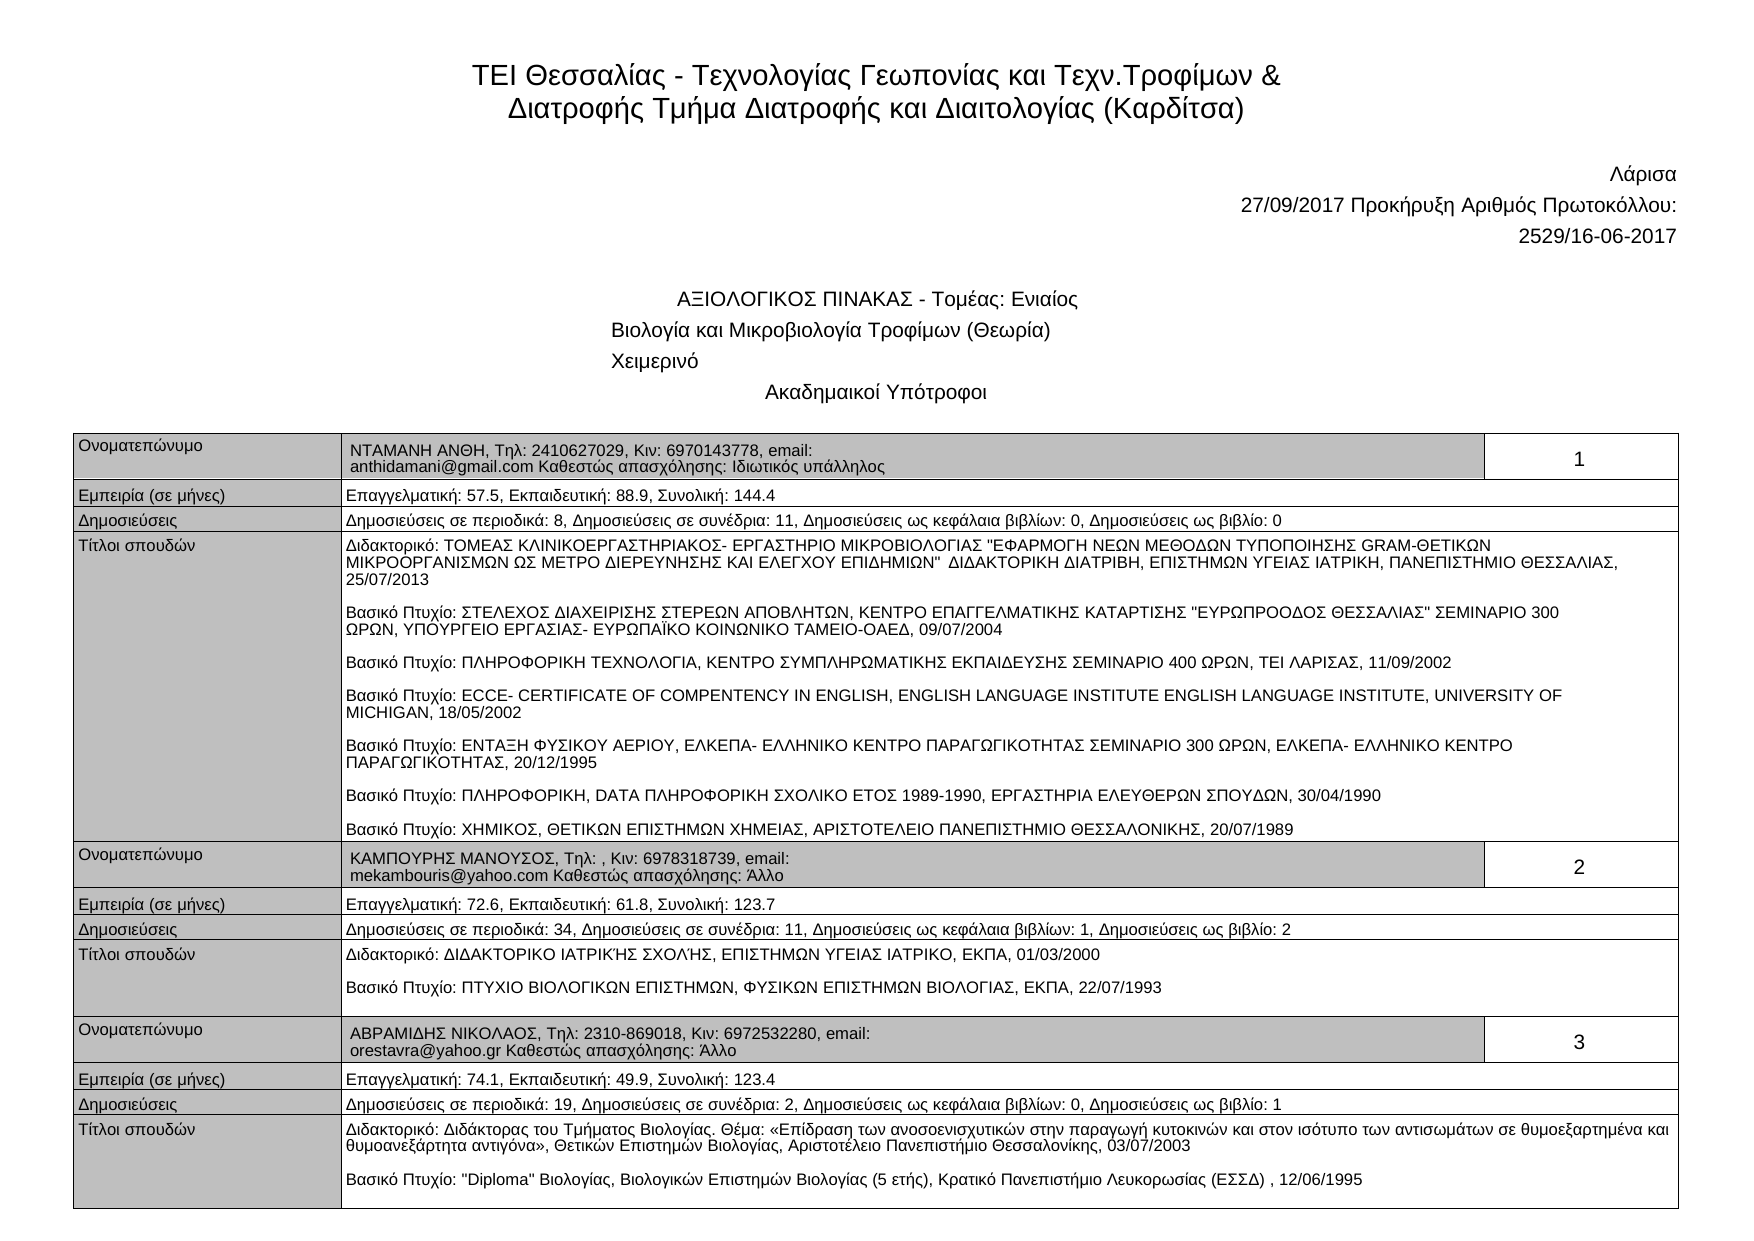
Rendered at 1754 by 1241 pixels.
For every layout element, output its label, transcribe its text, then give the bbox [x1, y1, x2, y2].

table_cell Δημοσιεύσεις [74, 507, 341, 531]
table_cell Επαγγελματική: 57.5, Εκπαιδευτική: 88.9, Συνολική: 144.4 [342, 480, 1678, 506]
table_cell Εμπειρία (σε μήνες) [74, 888, 341, 914]
table_cell Δημοσιεύσεις σε περιοδικά: 19, Δημοσιεύσεις σε συνέδρια: 2, Δημοσιεύσεις ως κεφάλαια βιβλίων: 0, Δημοσιεύσεις ως βιβλίο: 1 [342, 1090, 1678, 1114]
table_cell Τίτλοι σπουδών [74, 532, 341, 841]
table_cell Διδακτορικό: ΔΙΔΑΚΤΟΡΙΚΟ ΙΑΤΡΙΚΉΣ ΣΧΟΛΉΣ, ΕΠΙΣΤΗΜΩΝ ΥΓΕΙΑΣ ΙΑΤΡΙΚΟ, ΕΚΠΑ, 01/03/2000 Βασικό Πτυχίο: ΠΤΥΧΙΟ ΒΙΟΛΟΓΙΚΩΝ ΕΠΙΣΤΗΜΩΝ, ΦΥΣΙΚΩΝ ΕΠΙΣΤΗΜΩΝ ΒΙΟΛΟΓΙΑΣ, ΕΚΠΑ, 22/07/1993 [342, 940, 1678, 1016]
text Λάρισα 27/09/2017 Προκήρυξη Αριθμός Πρωτοκόλλου: 2529/16-06-2017 [1188, 162, 1677, 248]
table_cell Εμπειρία (σε μήνες) [74, 480, 341, 506]
table_cell Επαγγελματική: 72.6, Εκπαιδευτική: 61.8, Συνολική: 123.7 [342, 888, 1678, 914]
table_cell Δημοσιεύσεις σε περιοδικά: 34, Δημοσιεύσεις σε συνέδρια: 11, Δημοσιεύσεις ως κεφάλαια βιβλίων: 1, Δημοσιεύσεις ως βιβλίο: 2 [342, 915, 1678, 939]
table_cell Επαγγελματική: 74.1, Εκπαιδευτική: 49.9, Συνολική: 123.4 [342, 1063, 1678, 1089]
table_cell Ονοματεπώνυμο [74, 1017, 341, 1062]
text Ακαδημαικοί Υπότροφοι [64, 380, 1687, 404]
table_cell Εμπειρία (σε μήνες) [74, 1063, 341, 1089]
text ΑΞΙΟΛΟΓΙΚΟΣ ΠΙΝΑΚΑΣ - Τομέας: Ενιαίος Βιολογία και Μικροβιολογία Τροφίμων (Θεωρία) Χειμερινό [611, 287, 1141, 373]
table_cell Δημοσιεύσεις [74, 1090, 341, 1114]
table_cell Τίτλοι σπουδών [74, 940, 341, 1016]
table_cell Δημοσιεύσεις σε περιοδικά: 8, Δημοσιεύσεις σε συνέδρια: 11, Δημοσιεύσεις ως κεφάλαια βιβλίων: 0, Δημοσιεύσεις ως βιβλίο: 0 [342, 507, 1678, 531]
table_header ΝΤΑΜΑΝΗ ΑΝΘΗ, Τηλ: 2410627029, Κιν: 6970143778, email: anthidamani@gmail.com Καθεστώς απασχόλησης: Ιδιωτικός υπάλληλος [342, 434, 1484, 478]
table_cell Ονοματεπώνυμο [74, 842, 341, 887]
table_cell 3 [1485, 1017, 1678, 1062]
table_header Ονοματεπώνυμο [74, 434, 341, 478]
table_cell Δημοσιεύσεις [74, 915, 341, 939]
table_header 1 [1485, 434, 1678, 478]
table_cell ΚΑΜΠΟΥΡΗΣ ΜΑΝΟΥΣΟΣ, Τηλ: , Κιν: 6978318739, email: mekambouris@yahoo.com Καθεστώς απασχόλησης: Άλλο [342, 842, 1484, 887]
text ΤΕΙ Θεσσαλίας - Τεχνολογίας Γεωπονίας και Τεχν.Τροφίμων & Διατροφής Τμήμα Διατροφής και Διαιτολογίας (Καρδίτσα) [401, 59, 1351, 125]
table_cell Διδακτορικό: Διδάκτορας του Τμήματος Βιολογίας. Θέμα: «Επίδραση των ανοσοενισχυτικών στην παραγωγή κυτοκινών και στον ισότυπο των αντισωμάτων σε θυμοεξαρτημένα και θυμοανεξάρτητα αντιγόνα», Θετικών Επιστημών Βιολογίας, Αριστοτέλειο Πανεπιστήμιο Θεσσαλονίκης, 03/07/2003 Βασικό Πτυχίο: "Diploma" Βιολογίας, Βιολογικών Επιστημών Βιολογίας (5 ετής), Κρατικό Πανεπιστήμιο Λευκορωσίας (ΕΣΣΔ) , 12/06/1995 [342, 1115, 1678, 1208]
table_cell 2 [1485, 842, 1678, 887]
table_cell ΑΒΡΑΜΙΔΗΣ ΝΙΚΟΛΑΟΣ, Τηλ: 2310-869018, Κιν: 6972532280, email: orestavra@yahoo.gr Καθεστώς απασχόλησης: Άλλο [342, 1017, 1484, 1062]
table_cell Διδακτορικό: ΤΟΜΕΑΣ ΚΛΙΝΙΚΟΕΡΓΑΣΤΗΡΙΑΚΟΣ- ΕΡΓΑΣΤΗΡΙΟ ΜΙΚΡΟΒΙΟΛΟΓΙΑΣ "ΕΦΑΡΜΟΓΗ ΝΕΩΝ ΜΕΘΟΔΩΝ ΤΥΠΟΠΟΙΗΣΗΣ GRAM-ΘΕΤΙΚΩΝ ΜΙΚΡΟΟΡΓΑΝΙΣΜΩΝ ΩΣ ΜΕΤΡΟ ΔΙΕΡΕΥΝΗΣΗΣ ΚΑΙ ΕΛΕΓΧΟΥ ΕΠΙΔΗΜΙΩΝ" ΔΙΔΑΚΤΟΡΙΚΗ ΔΙΑΤΡΙΒΗ, ΕΠΙΣΤΗΜΩΝ ΥΓΕΙΑΣ ΙΑΤΡΙΚΗ, ΠΑΝΕΠΙΣΤΗΜΙΟ ΘΕΣΣΑΛΙΑΣ, 25/07/2013 Βασικό Πτυχίο: ΣΤΕΛΕΧΟΣ ΔΙΑΧΕΙΡΙΣΗΣ ΣΤΕΡΕΩΝ ΑΠΟΒΛΗΤΩΝ, ΚΕΝΤΡΟ ΕΠΑΓΓΕΛΜΑΤΙΚΗΣ ΚΑΤΑΡΤΙΣΗΣ "ΕΥΡΩΠΡΟΟΔΟΣ ΘΕΣΣΑΛΙΑΣ" ΣΕΜΙΝΑΡΙΟ 300 ΩΡΩΝ, ΥΠΟΥΡΓΕΙΟ ΕΡΓΑΣΙΑΣ- ΕΥΡΩΠΑΪΚΟ ΚΟΙΝΩΝΙΚΟ ΤΑΜΕΙΟ-ΟΑΕΔ, 09/07/2004 Βασικό Πτυχίο: ΠΛΗΡΟΦΟΡΙΚΗ ΤΕΧΝΟΛΟΓΙΑ, ΚΕΝΤΡΟ ΣΥΜΠΛΗΡΩΜΑΤΙΚΗΣ ΕΚΠΑΙΔΕΥΣΗΣ ΣΕΜΙΝΑΡΙΟ 400 ΩΡΩΝ, ΤΕΙ ΛΑΡΙΣΑΣ, 11/09/2002 Βασικό Πτυχίο: ECCE- CERTIFICATE OF COMPENTENCY IN ENGLISH, ENGLISH LANGUAGE INSTITUTE ENGLISH LANGUAGE INSTITUTE, UNIVERSITY OF MICHIGAN, 18/05/2002 Βασικό Πτυχίο: ΕΝΤΑΞΗ ΦΥΣΙΚΟΥ ΑΕΡΙΟΥ, ΕΛΚΕΠΑ- ΕΛΛΗΝΙΚΟ ΚΕΝΤΡΟ ΠΑΡΑΓΩΓΙΚΟΤΗΤΑΣ ΣΕΜΙΝΑΡΙΟ 300 ΩΡΩΝ, ΕΛΚΕΠΑ- ΕΛΛΗΝΙΚΟ ΚΕΝΤΡΟ ΠΑΡΑΓΩΓΙΚΟΤΗΤΑΣ, 20/12/1995 Βασικό Πτυχίο: ΠΛΗΡΟΦΟΡΙΚΗ, DATA ΠΛΗΡΟΦΟΡΙΚΗ ΣΧΟΛΙΚΟ ΕΤΟΣ 1989-1990, ΕΡΓΑΣΤΗΡΙΑ ΕΛΕΥΘΕΡΩΝ ΣΠΟΥΔΩΝ, 30/04/1990 Βασικό Πτυχίο: ΧΗΜΙΚΟΣ, ΘΕΤΙΚΩΝ ΕΠΙΣΤΗΜΩΝ ΧΗΜΕΙΑΣ, ΑΡΙΣΤΟΤΕΛΕΙΟ ΠΑΝΕΠΙΣΤΗΜΙΟ ΘΕΣΣΑΛΟΝΙΚΗΣ, 20/07/1989 [342, 532, 1678, 841]
table_cell Τίτλοι σπουδών [74, 1115, 341, 1208]
